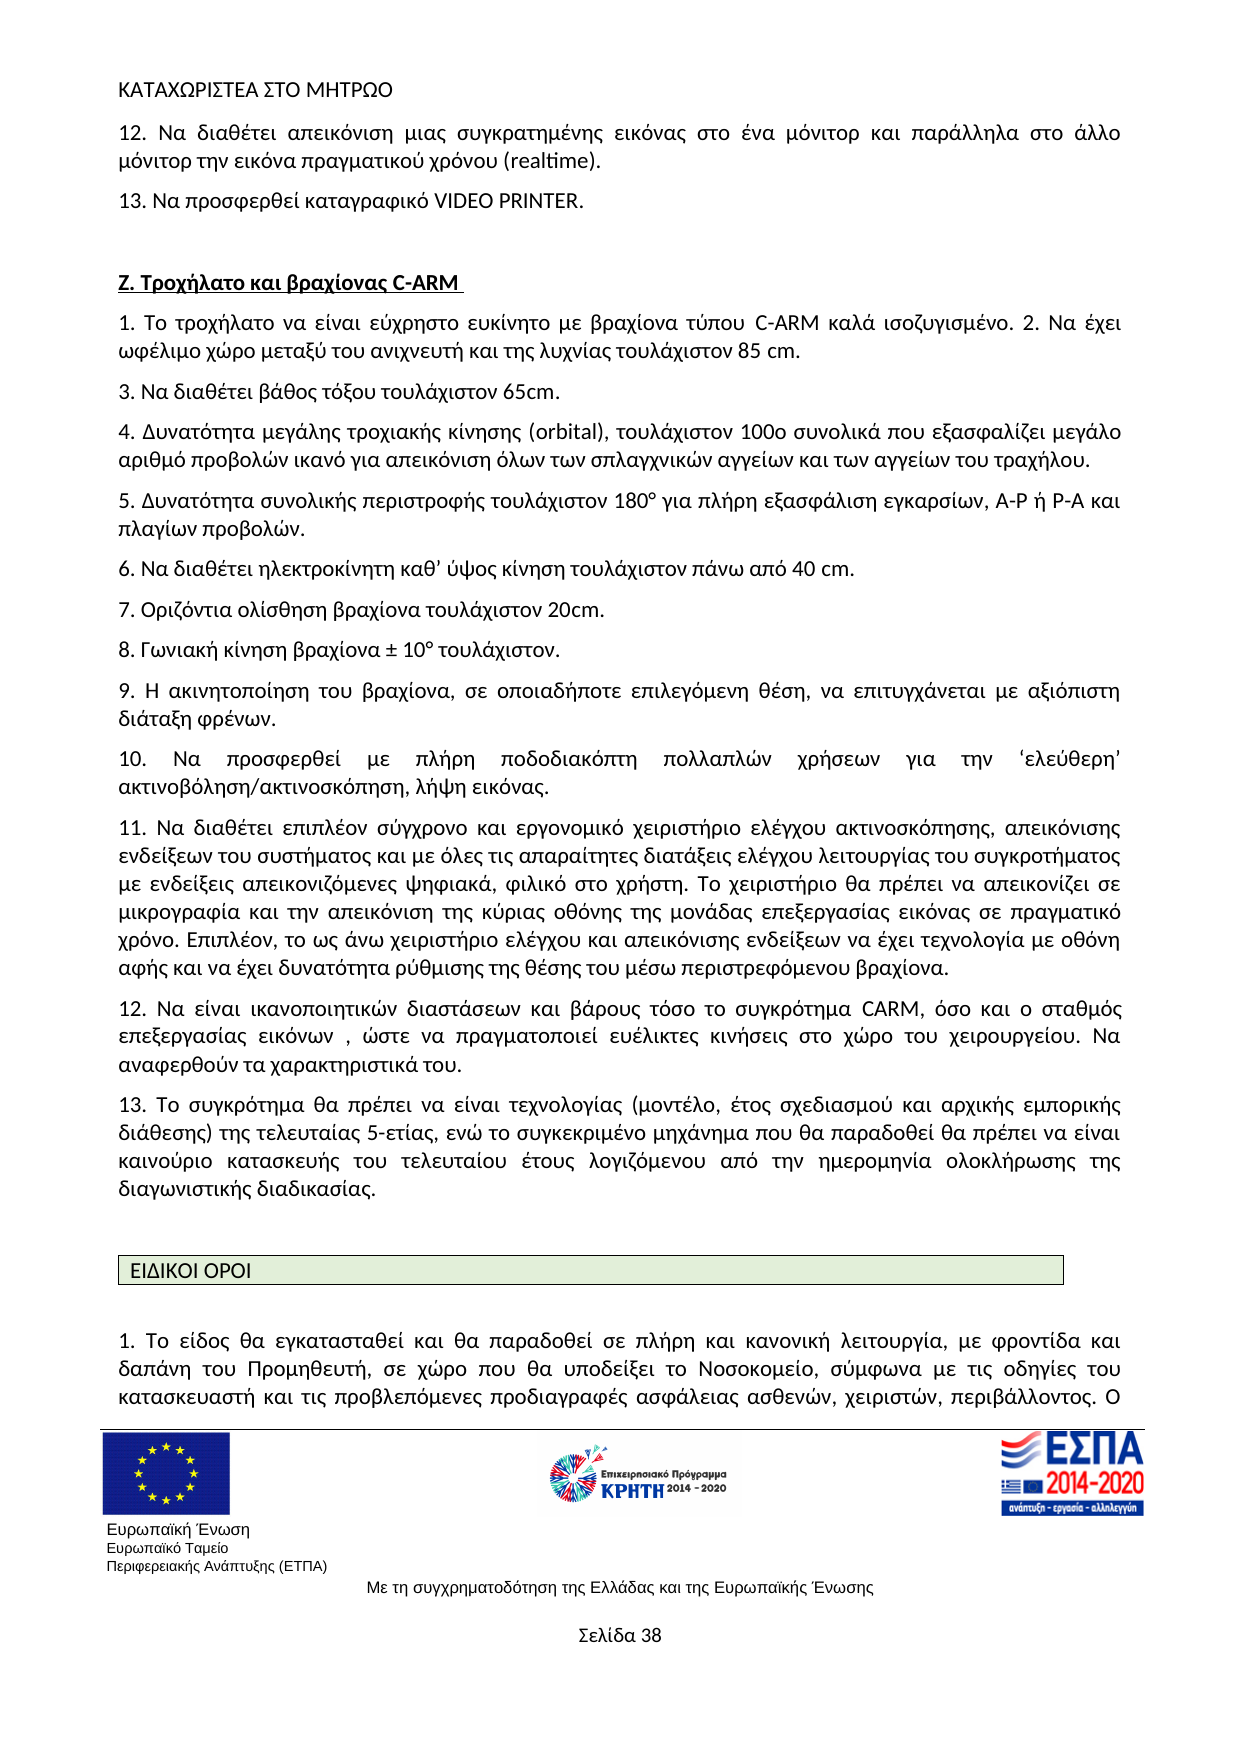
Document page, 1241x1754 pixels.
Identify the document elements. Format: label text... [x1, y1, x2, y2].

text 11. Να διαθέτει επιπλέον σύγχρονο και εργονομικό χειριστήριο ελέγχου ακτινοσκόπησης, απεικόνισης ενδείξεων του συστήματος και µε όλες τις απαραίτητες διατάξεις ελέγχου λειτουργίας του συγκροτήματος µε ενδείξεις απεικονιζόμενες ψηφιακά, φιλικό στο χρήστη. Το χειριστήριο θα πρέπει να απεικονίζει σε μικρογραφία και την απεικόνιση της κύριας οθόνης της μονάδας επεξεργασίας εικόνας σε πραγματικό χρόνο. Επιπλέον, το ως άνω χειριστήριο ελέγχου και απεικόνισης ενδείξεων να έχει τεχνολογία µε οθόνη αφής και να έχει δυνατότητα ρύθμισης της θέσης του μέσω περιστρεφόμενου βραχίονα. [118, 813, 1122, 981]
text 13. Το συγκρότημα θα πρέπει να είναι τεχνολογίας (μοντέλο, έτος σχεδιασμού και αρχικής εμπορικής διάθεσης) της τελευταίας 5-ετίας, ενώ το συγκεκριμένο μηχάνημα που θα παραδοθεί θα πρέπει να είναι καινούριο κατασκευής του τελευταίου έτους λογιζόμενου από την ημερομηνία ολοκλήρωσης της διαγωνιστικής διαδικασίας. [118, 1090, 1122, 1202]
text 1. Το τροχήλατο να είναι εύχρηστο ευκίνητο με βραχίονα τύπου C-ARM καλά ισοζυγισμένο. 2. Να έχει ωφέλιμο χώρο μεταξύ του ανιχνευτή και της λυχνίας τουλάχιστον 85 cm. [118, 308, 1122, 364]
text 4. Δυνατότητα μεγάλης τροχιακής κίνησης (orbital), τουλάχιστον 100ο συνολικά που εξασφαλίζει μεγάλο αριθμό προβολών ικανό για απεικόνιση όλων των σπλαγχνικών αγγείων και των αγγείων του τραχήλου. [118, 417, 1122, 473]
table_header ΕΙΔΙΚΟΙ ΟΡΟΙ [119, 1256, 1063, 1284]
picture [537, 1430, 742, 1517]
text 12. Να είναι ικανοποιητικών διαστάσεων και βάρους τόσο το συγκρότημα CARM, όσο και ο σταθμός επεξεργασίας εικόνων , ώστε να πραγματοποιεί ευέλικτες κινήσεις στο χώρο του χειρουργείου. Να αναφερθούν τα χαρακτηριστικά του. [118, 994, 1122, 1078]
text 9. Η ακινητοποίηση του βραχίονα, σε οποιαδήποτε επιλεγόμενη θέση, να επιτυγχάνεται με αξιόπιστη διάταξη φρένων. [118, 676, 1122, 732]
text 13. Να προσφερθεί καταγραφικό VIDEO PRINTER. [118, 187, 1122, 215]
text Ζ. Τροχήλατο και βραχίονας C-ARM [118, 268, 1122, 296]
picture [1001, 1431, 1144, 1516]
text 5. Δυνατότητα συνολικής περιστροφής τουλάχιστον 180° για πλήρη εξασφάλιση εγκαρσίων, Α-Ρ ή Ρ-Α και πλαγίων προβολών. [118, 486, 1122, 542]
picture [100, 1430, 232, 1517]
text 10. Να προσφερθεί µε πλήρη ποδοδιακόπτη πολλαπλών χρήσεων για την ‘ελεύθερη’ ακτινοβόληση/ακτινοσκόπηση, λήψη εικόνας. [118, 744, 1122, 801]
text 7. Οριζόντια ολίσθηση βραχίονα τουλάχιστον 20cm. [118, 595, 1122, 623]
text 12. Να διαθέτει απεικόνιση μιας συγκρατημένης εικόνας στο ένα μόνιτορ και παράλληλα στο άλλο μόνιτορ την εικόνα πραγματικού χρόνου (realtime). [118, 118, 1122, 174]
text 8. Γωνιακή κίνηση βραχίονα ± 10° τουλάχιστον. [118, 635, 1122, 663]
text 6. Να διαθέτει ηλεκτροκίνητη καθ’ ύψος κίνηση τουλάχιστον πάνω από 40 cm. [118, 554, 1122, 582]
text 3. Να διαθέτει βάθος τόξου τουλάχιστον 65cm. [118, 377, 1122, 405]
